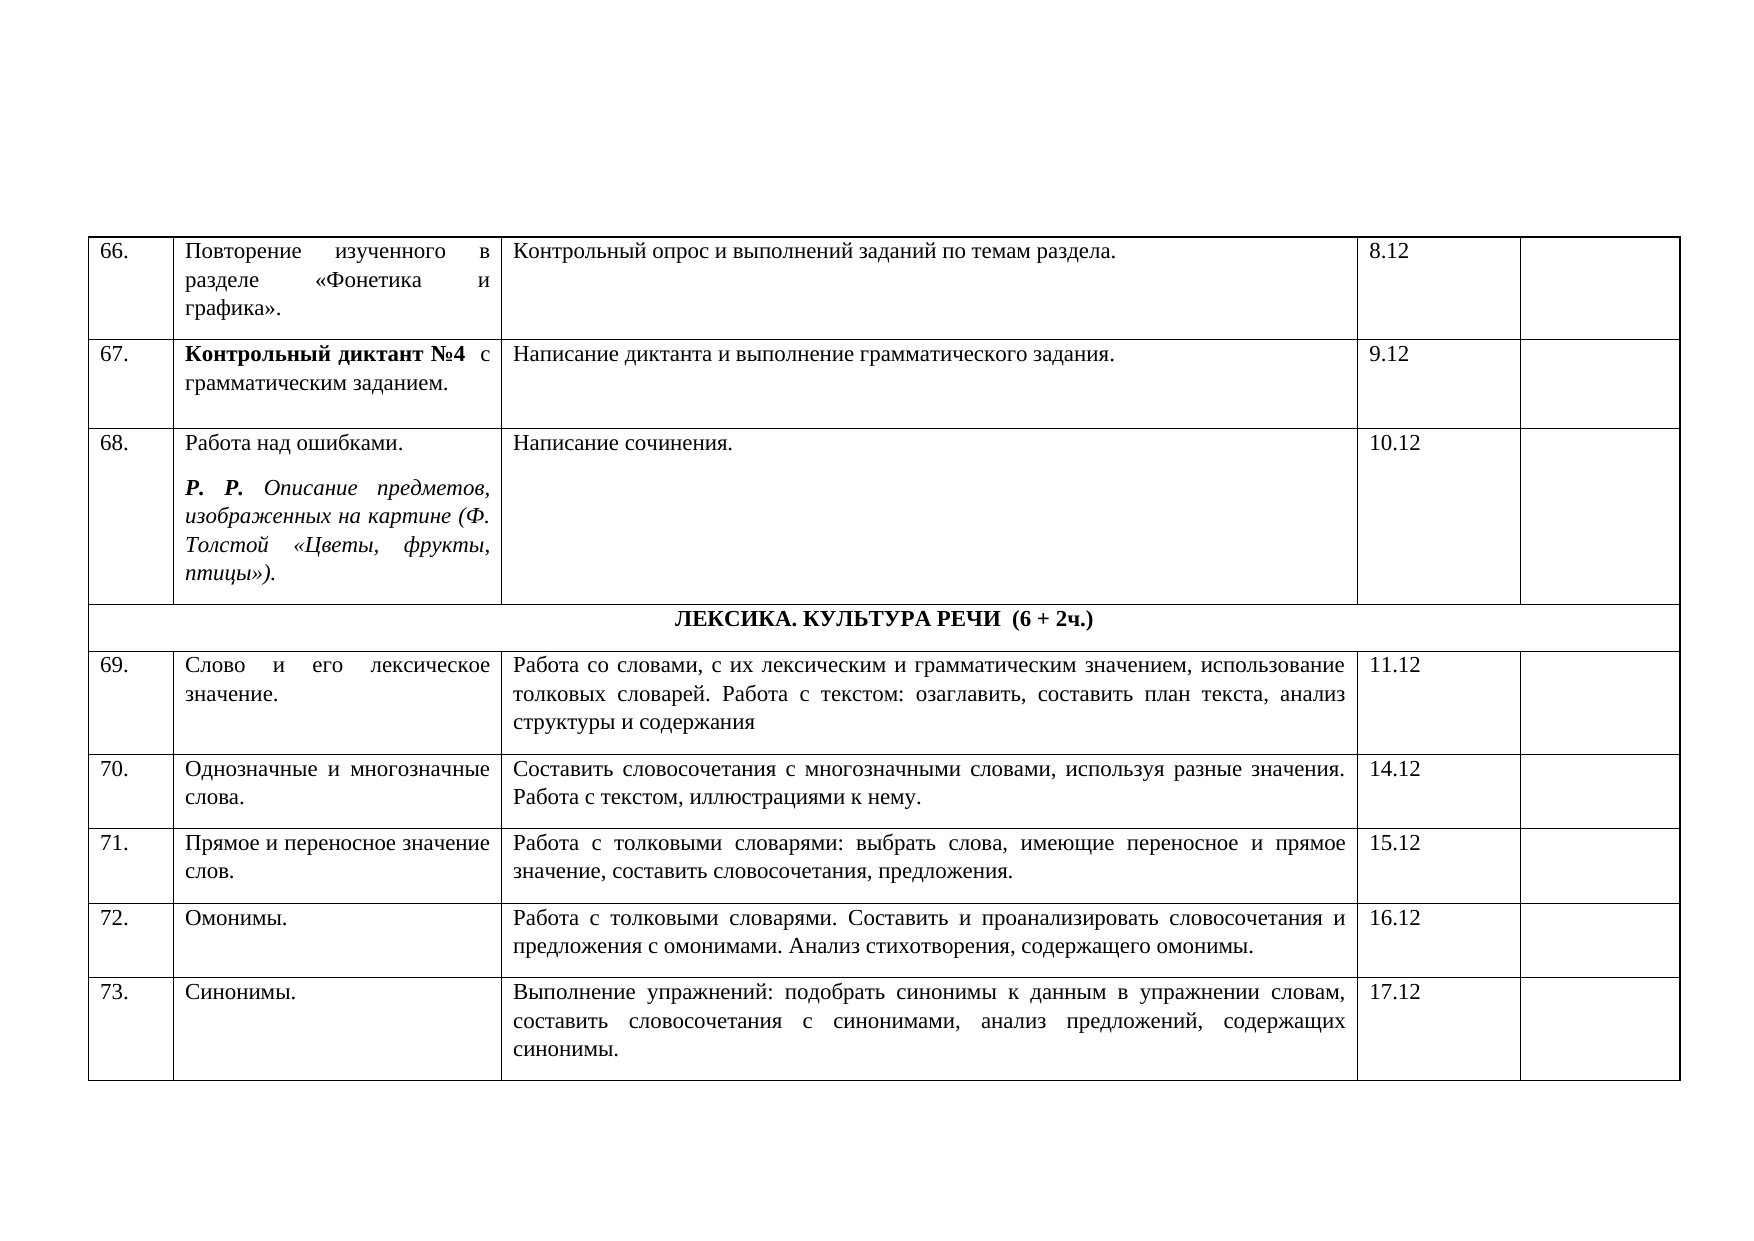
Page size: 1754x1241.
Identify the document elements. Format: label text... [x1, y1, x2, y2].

table_cell 15.12 [1358, 829, 1520, 903]
table_cell Работа с толковыми словарями: выбрать слова, имеющие переносное и прямое значение, составить словосочетания, предложения. [502, 829, 1357, 903]
table_cell [1521, 340, 1679, 428]
table_cell [1521, 904, 1679, 977]
table_cell Работа над ошибками. Р. Р. Описание предметов, изображенных на картине (Ф. Толстой «Цветы, фрукты, птицы»). [174, 429, 501, 604]
table_cell Написание сочинения. [502, 429, 1357, 604]
table_cell Синонимы. [174, 978, 501, 1080]
table_cell 72. [89, 904, 173, 977]
table_cell 71. [89, 829, 173, 903]
table_cell Составить словосочетания с многозначными словами, используя разные значения. Работа с текстом, иллюстрациями к нему. [502, 755, 1357, 828]
table_cell Контрольный опрос и выполнений заданий по темам раздела. [502, 238, 1357, 339]
table_cell 73. [89, 978, 173, 1080]
table_cell 9.12 [1358, 340, 1520, 428]
table_cell ЛЕКСИКА. КУЛЬТУРА РЕЧИ (6 + 2ч.) [89, 605, 1679, 651]
table_cell Однозначные и многозначные слова. [174, 755, 501, 828]
table_cell Работа со словами, с их лексическим и грамматическим значением, использование толковых словарей. Работа с текстом: озаглавить, составить план текста, анализ структуры и содержания [502, 652, 1357, 753]
table_cell [1521, 429, 1679, 604]
table_cell [1521, 238, 1679, 339]
table_cell Написание диктанта и выполнение грамматического задания. [502, 340, 1357, 428]
table_cell Слово и его лексическое значение. [174, 652, 501, 753]
table_cell 17.12 [1358, 978, 1520, 1080]
table_cell Работа с толковыми словарями. Составить и проанализировать словосочетания и предложения с омонимами. Анализ стихотворения, содержащего омонимы. [502, 904, 1357, 977]
table_cell Выполнение упражнений: подобрать синонимы к данным в упражнении словам, составить словосочетания с синонимами, анализ предложений, содержащих синонимы. [502, 978, 1357, 1080]
table_cell [1521, 829, 1679, 903]
table_cell 67. [89, 340, 173, 428]
table_cell 69. [89, 652, 173, 753]
table_cell [1521, 978, 1679, 1080]
table_cell 68. [89, 429, 173, 604]
table_cell Повторение изученного в разделе «Фонетика и графика». [174, 238, 501, 339]
table_cell 66. [89, 238, 173, 339]
table_cell [1521, 652, 1679, 753]
table_cell 14.12 [1358, 755, 1520, 828]
table_cell [1521, 755, 1679, 828]
table_cell Контрольный диктант №4 с грамматическим заданием. [174, 340, 501, 428]
table_cell 10.12 [1358, 429, 1520, 604]
table_cell Омонимы. [174, 904, 501, 977]
table_cell 11.12 [1358, 652, 1520, 753]
table_cell 16.12 [1358, 904, 1520, 977]
table_cell 8.12 [1358, 238, 1520, 339]
table_cell 70. [89, 755, 173, 828]
table_cell Прямое и переносное значение слов. [174, 829, 501, 903]
